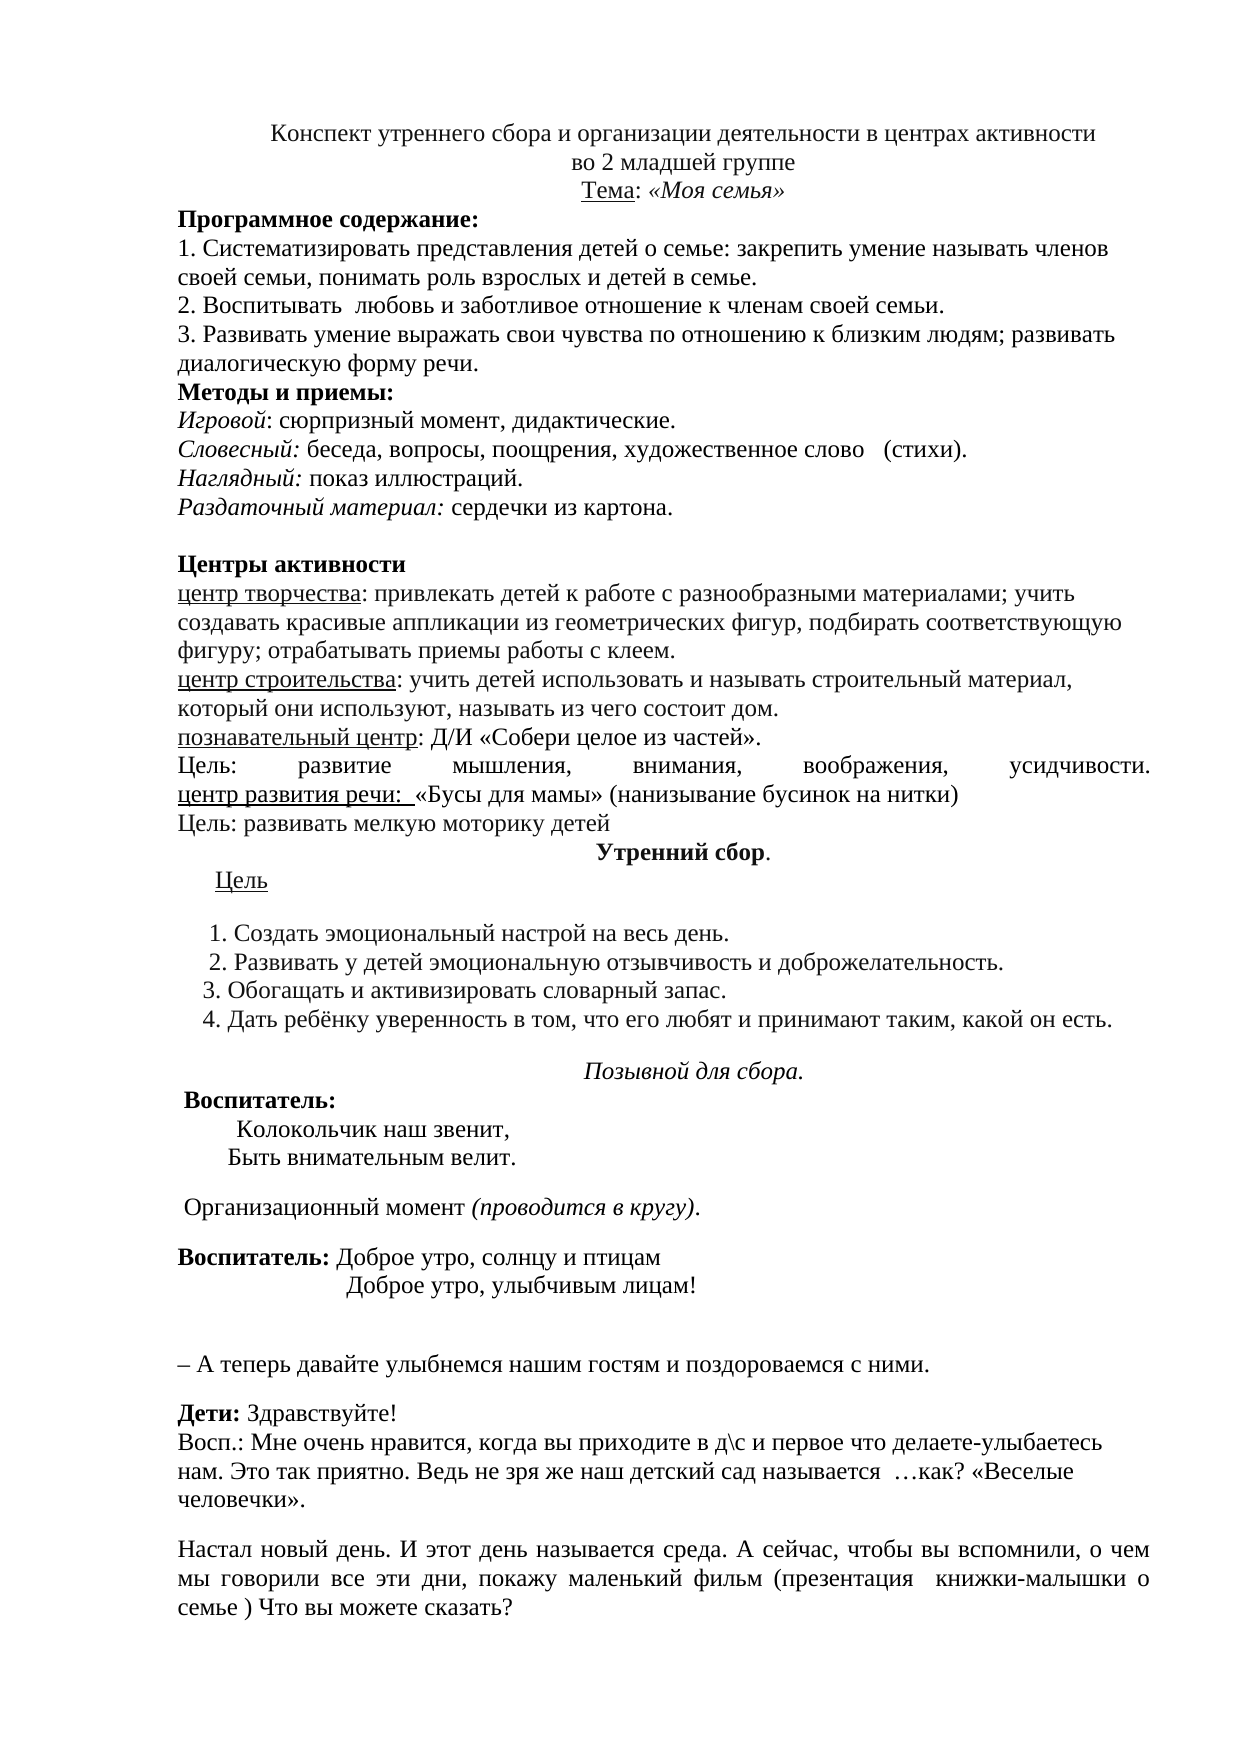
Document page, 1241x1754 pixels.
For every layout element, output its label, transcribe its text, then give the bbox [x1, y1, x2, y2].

text во 2 младшей группе [177, 147, 1152, 176]
text Быть внимательным велит. [177, 1142, 1152, 1171]
text Раздаточный материал: сердечки из картона. [177, 492, 1152, 521]
text Цель: развитие мышления, внимания, воображения, усидчивости. центр развития речи: «Бусы для мамы» (нанизывание бусинок на нитки) [177, 751, 1152, 808]
text Утренний сбор. [177, 837, 1152, 866]
text 1. Создать эмоциональный настрой на весь день. 2. Развивать у детей эмоциональную отзывчивость и доброжелательность. 3. Обогащать и активизировать словарный запас. 4. Дать ребёнку уверенность в том, что его любят и принимают таким, какой он есть. [177, 918, 1152, 1033]
text Воспитатель: [177, 1085, 1152, 1114]
text Дети: Здравствуйте! Восп.: Мне очень нравится, когда вы приходите в д\с и первое что делаете-улыбаетесь нам. Это так приятно. Ведь не зря же наш детский сад называется …как? «Веселые человечки». [177, 1398, 1152, 1513]
text Тема: «Моя семья» [177, 176, 1152, 204]
text Методы и приемы: [177, 377, 1152, 406]
text Цель: развивать мелкую моторику детей [177, 808, 1152, 837]
text Игровой: сюрпризный момент, дидактические. [177, 406, 1152, 434]
text Программное содержание: [177, 204, 1152, 233]
text центр строительства: учить детей использовать и называть строительный материал, который они используют, называть из чего состоит дом. [177, 664, 1152, 722]
text 2. Воспитывать любовь и заботливое отношение к членам своей семьи. [177, 291, 1152, 319]
text Позывной для сбора. [177, 1056, 1152, 1085]
text Словесный: беседа, вопросы, поощрения, художественное слово (стихи). Наглядный: показ иллюстраций. [177, 434, 1152, 492]
text Воспитатель: Доброе утро, солнцу и птицам Доброе утро, улыбчивым лицам! [177, 1242, 1152, 1299]
text – А теперь давайте улыбнемся нашим гостям и поздороваемся с ними. [177, 1349, 1152, 1377]
text познавательный центр: Д/И «Собери целое из частей». [177, 722, 1152, 751]
text Организационный момент (проводится в кругу). [177, 1192, 1152, 1221]
text Цель [177, 866, 1152, 894]
text Центры активности [177, 549, 1152, 578]
text центр творчества: привлекать детей к работе с разнообразными материалами; учить создавать красивые аппликации из геометрических фигур, подбирать соответствующую фигуру; отрабатывать приемы работы с клеем. [177, 578, 1152, 664]
text Настал новый день. И этот день называется среда. А сейчас, чтобы вы вспомнили, о чем мы говорили все эти дни, покажу маленький фильм (презентация книжки-малышки о семье ) Что вы можете сказать? [177, 1534, 1152, 1620]
text 3. Развивать умение выражать свои чувства по отношению к близким людям; развивать диалогическую форму речи. [177, 319, 1152, 377]
text Конспект утреннего сбора и организации деятельности в центрах активности [177, 118, 1152, 147]
text 1. Систематизировать представления детей о семье: закрепить умение называть членов своей семьи, понимать роль взрослых и детей в семье. [177, 233, 1152, 291]
text Колокольчик наш звенит, [177, 1114, 1152, 1142]
